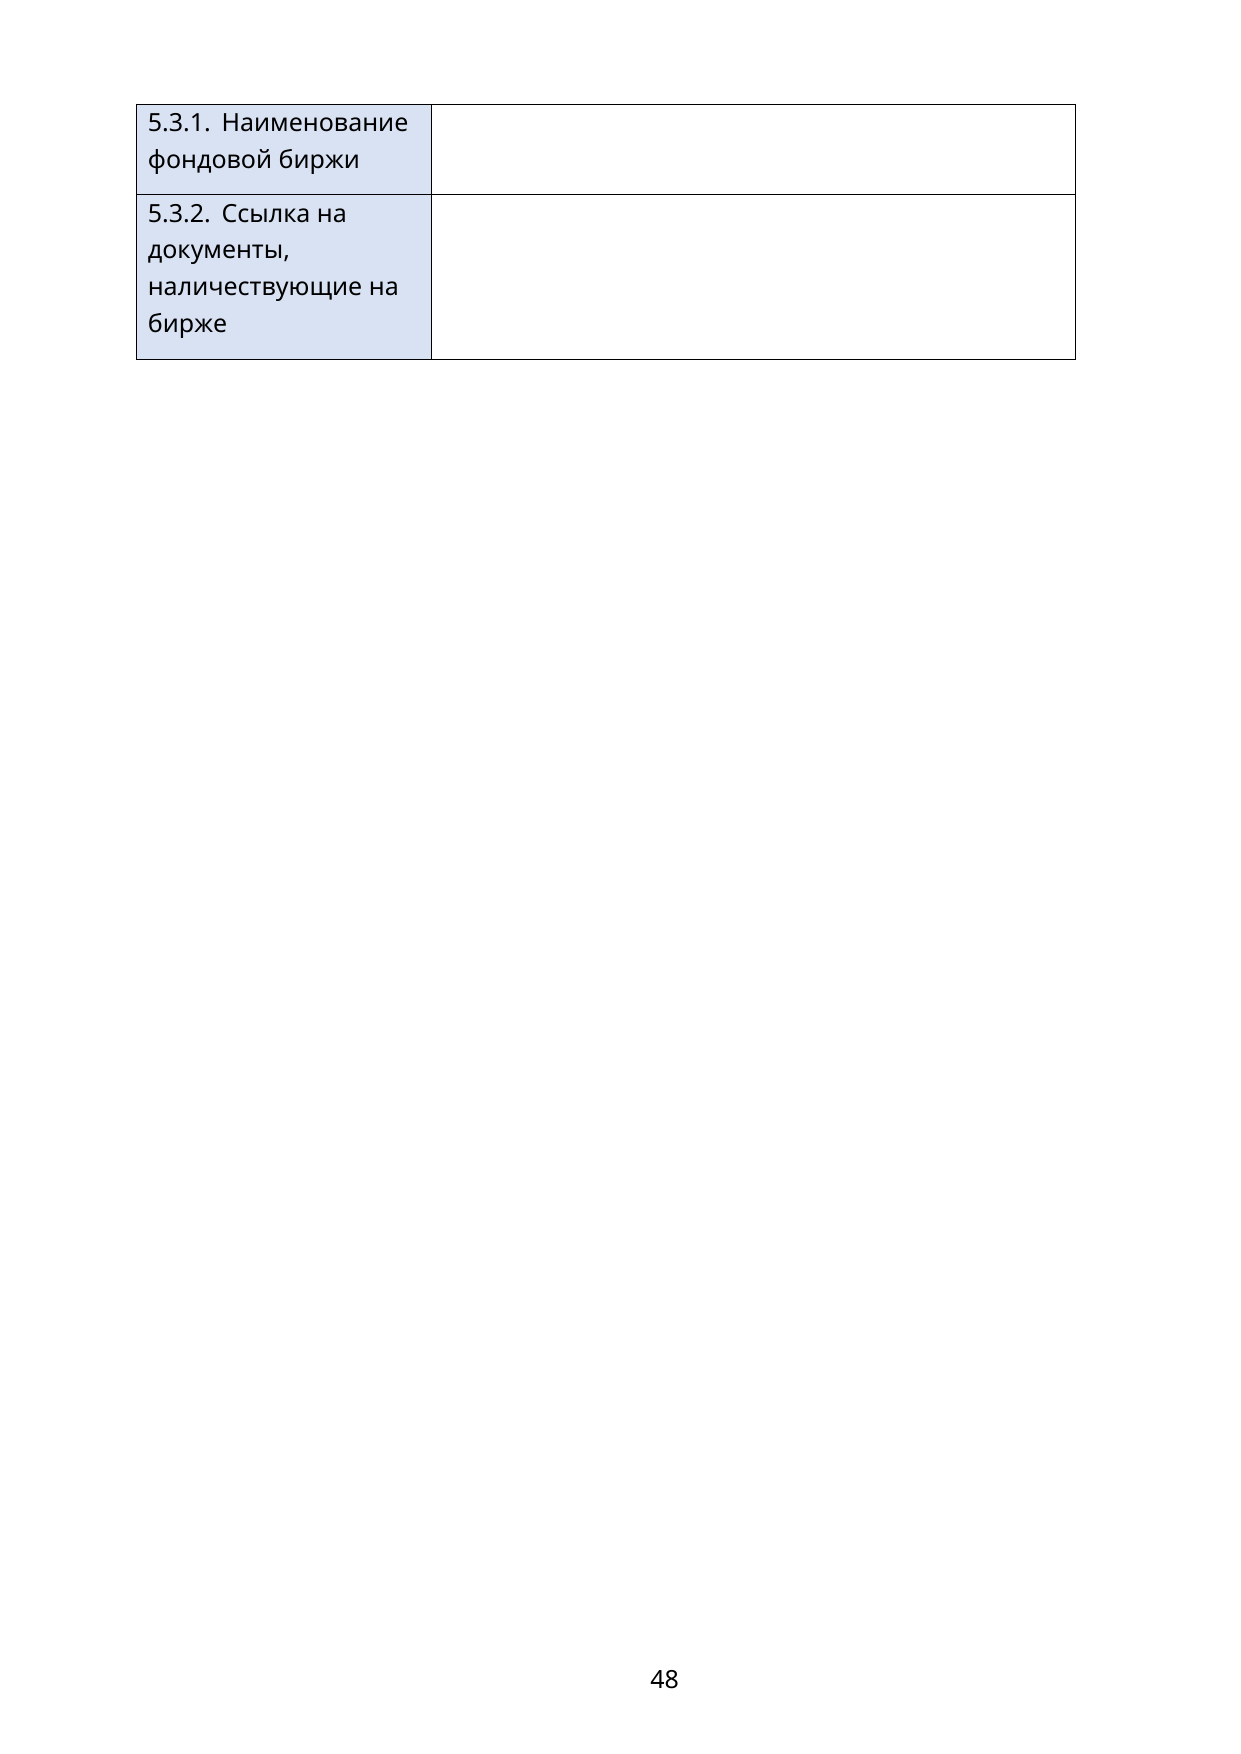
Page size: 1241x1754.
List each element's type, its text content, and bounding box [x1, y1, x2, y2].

table_header [432, 105, 1075, 194]
table_cell Ссылка на документы, наличествующие на бирже [137, 195, 431, 359]
table_cell [432, 195, 1075, 359]
table_header Наименование фондовой биржи [137, 105, 431, 194]
